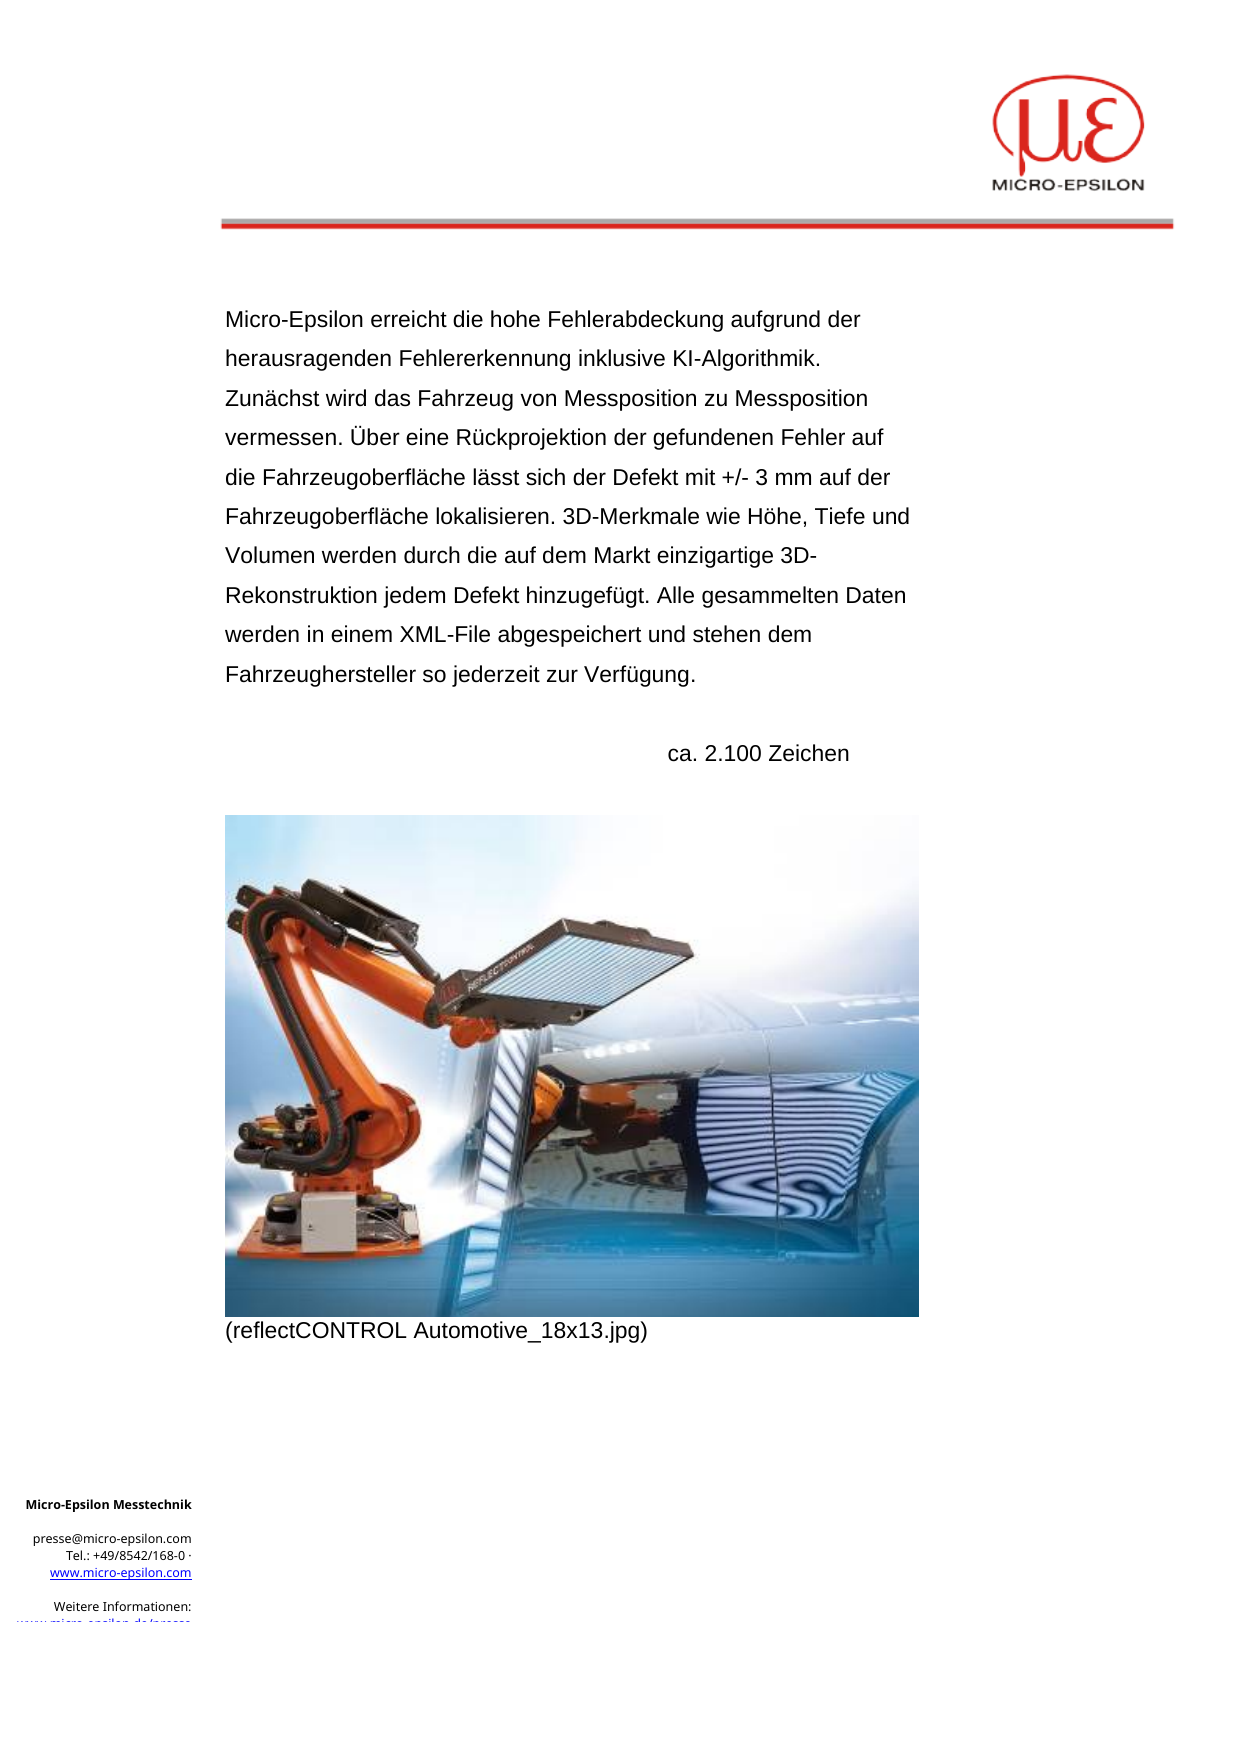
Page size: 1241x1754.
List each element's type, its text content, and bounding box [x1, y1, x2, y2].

picture [225, 815, 919, 1317]
text Micro-Epsilon erreicht die hohe Fehlerabdeckung aufgrund der herausragenden Fehlererkennung inklusive KI-Algorithmik. Zunächst wird das Fahrzeug von Messposition zu Messposition vermessen. Über eine Rückprojektion der gefundenen Fehler auf die Fahrzeugoberfläche lässt sich der Defekt mit +/- 3 mm auf der Fahrzeugoberfläche lokalisieren. 3D-Merkmale wie Höhe, Tiefe und Volumen werden durch die auf dem Markt einzigartige 3D-Rekonstruktion jedem Defekt hinzugefügt. Alle gesammelten Daten werden in einem XML-File abgespeichert und stehen dem Fahrzeughersteller so jederzeit zur Verfügung. [225, 306, 919, 687]
text ca. 2.100 Zeichen [667, 740, 919, 766]
text (reflectCONTROL Automotive_18x13.jpg) [603, 1317, 919, 1343]
